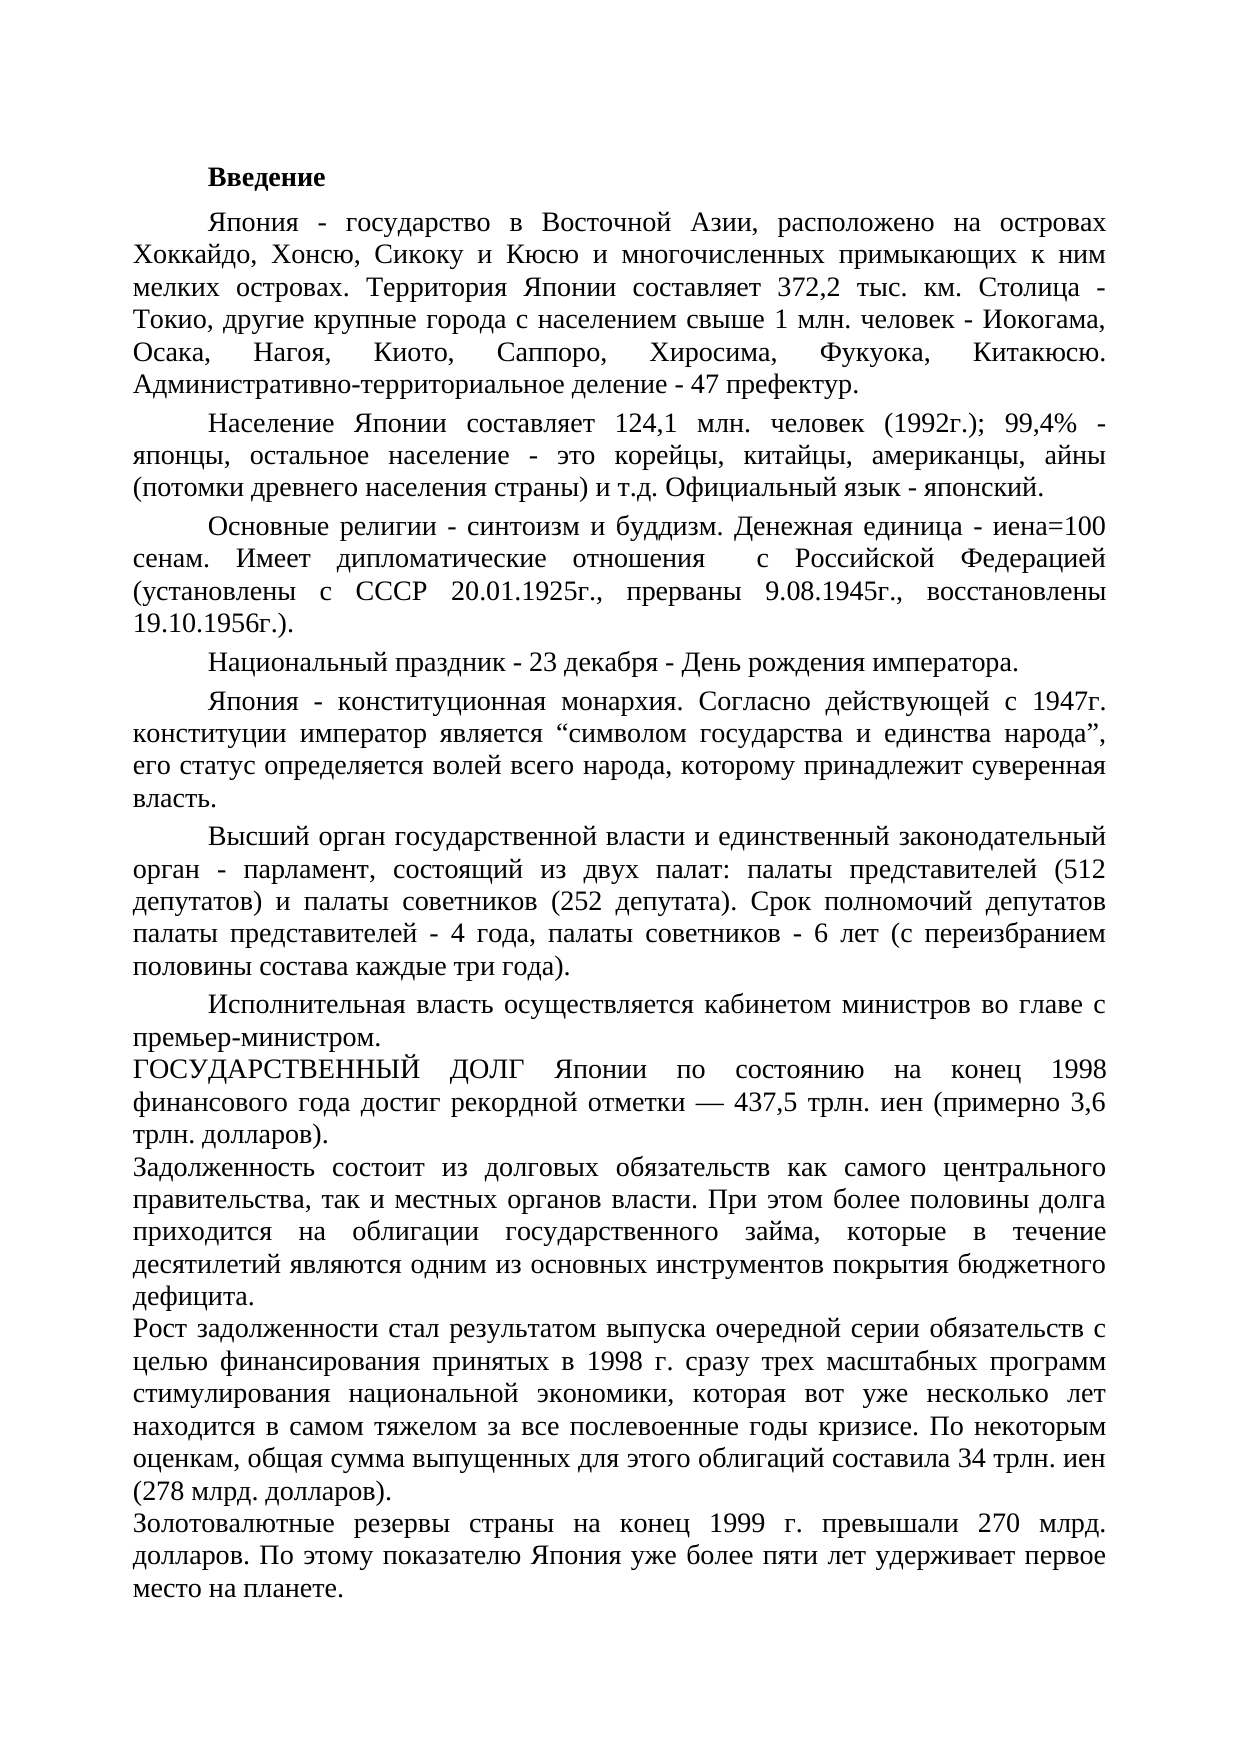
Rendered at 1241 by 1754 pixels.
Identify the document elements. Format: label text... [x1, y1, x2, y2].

text Исполнительная власть осуществляется кабинетом министров во главе с премьер-министром. [133, 988, 1108, 1052]
text Япония - конституционная монархия. Согласно действующей с 1947г. конституции император является “символом государства и единства народа”, его статус определяется волей всего народа, которому принадлежит суверенная власть. [133, 683, 1108, 813]
text Национальный праздник - 23 декабря - День рождения императора. [133, 645, 1108, 677]
text ГОСУДАРСТВЕННЫЙ ДОЛГ Японии по состоянию на конец 1998 финансового года достиг рекордной отметки — 437,5 трлн. иен (примерно 3,6 трлн. долларов). [133, 1052, 1108, 1149]
text Задолженность состоит из долговых обязательств как самого центрального правительства, так и местных органов власти. При этом более половины долга приходится на облигации государственного займа, которые в течение десятилетий являются одним из основных инструментов покрытия бюджетного дефицита. [133, 1149, 1108, 1312]
text Высший орган государственной власти и единственный законодательный орган - парламент, состоящий из двух палат: палаты представителей (512 депутатов) и палаты советников (252 депутата). Срок полномочий депутатов палаты представителей - 4 года, палаты советников - 6 лет (с переизбранием половины состава каждые три года). [133, 819, 1108, 981]
text Население Японии составляет 124,1 млн. человек (1992г.); 99,4% - японцы, остальное население - это корейцы, китайцы, американцы, айны (потомки древнего населения страны) и т.д. Официальный язык - японский. [133, 406, 1108, 503]
text Рост задолженности стал результатом выпуска очередной серии обязательств с целью финансирования принятых в 1998 г. сразу трех масштабных программ стимулирования национальной экономики, которая вот уже несколько лет находится в самом тяжелом за все послевоенные годы кризисе. По некоторым оценкам, общая сумма выпущенных для этого облигаций составила 34 трлн. иен (278 млрд. долларов). [133, 1312, 1108, 1506]
text Основные религии - синтоизм и буддизм. Денежная единица - иена=100 сенам. Имеет дипломатические отношения с Российской Федерацией (установлены с СССР 20.01.1925г., прерваны 9.08.1945г., восстановлены 19.10.1956г.). [133, 509, 1108, 639]
subtitle Введение [133, 160, 1108, 192]
text Золотовалютные резервы страны на конец 1999 г. превышали 270 млрд. долларов. По этому показателю Япония уже более пяти лет удерживает первое место на планете. [133, 1506, 1108, 1603]
text Япония - государство в Восточной Азии, расположено на островах Хоккайдо, Хонсю, Сикоку и Кюсю и многочисленных примыкающих к ним мелких островах. Территория Японии составляет 372,2 тыс. км. Столица - Токио, другие крупные города с населением свыше 1 млн. человек - Иокогама, Осака, Нагоя, Киото, Саппоро, Хиросима, Фукуока, Китакюсю. Административно-территориальное деление - 47 префектур. [133, 205, 1108, 399]
